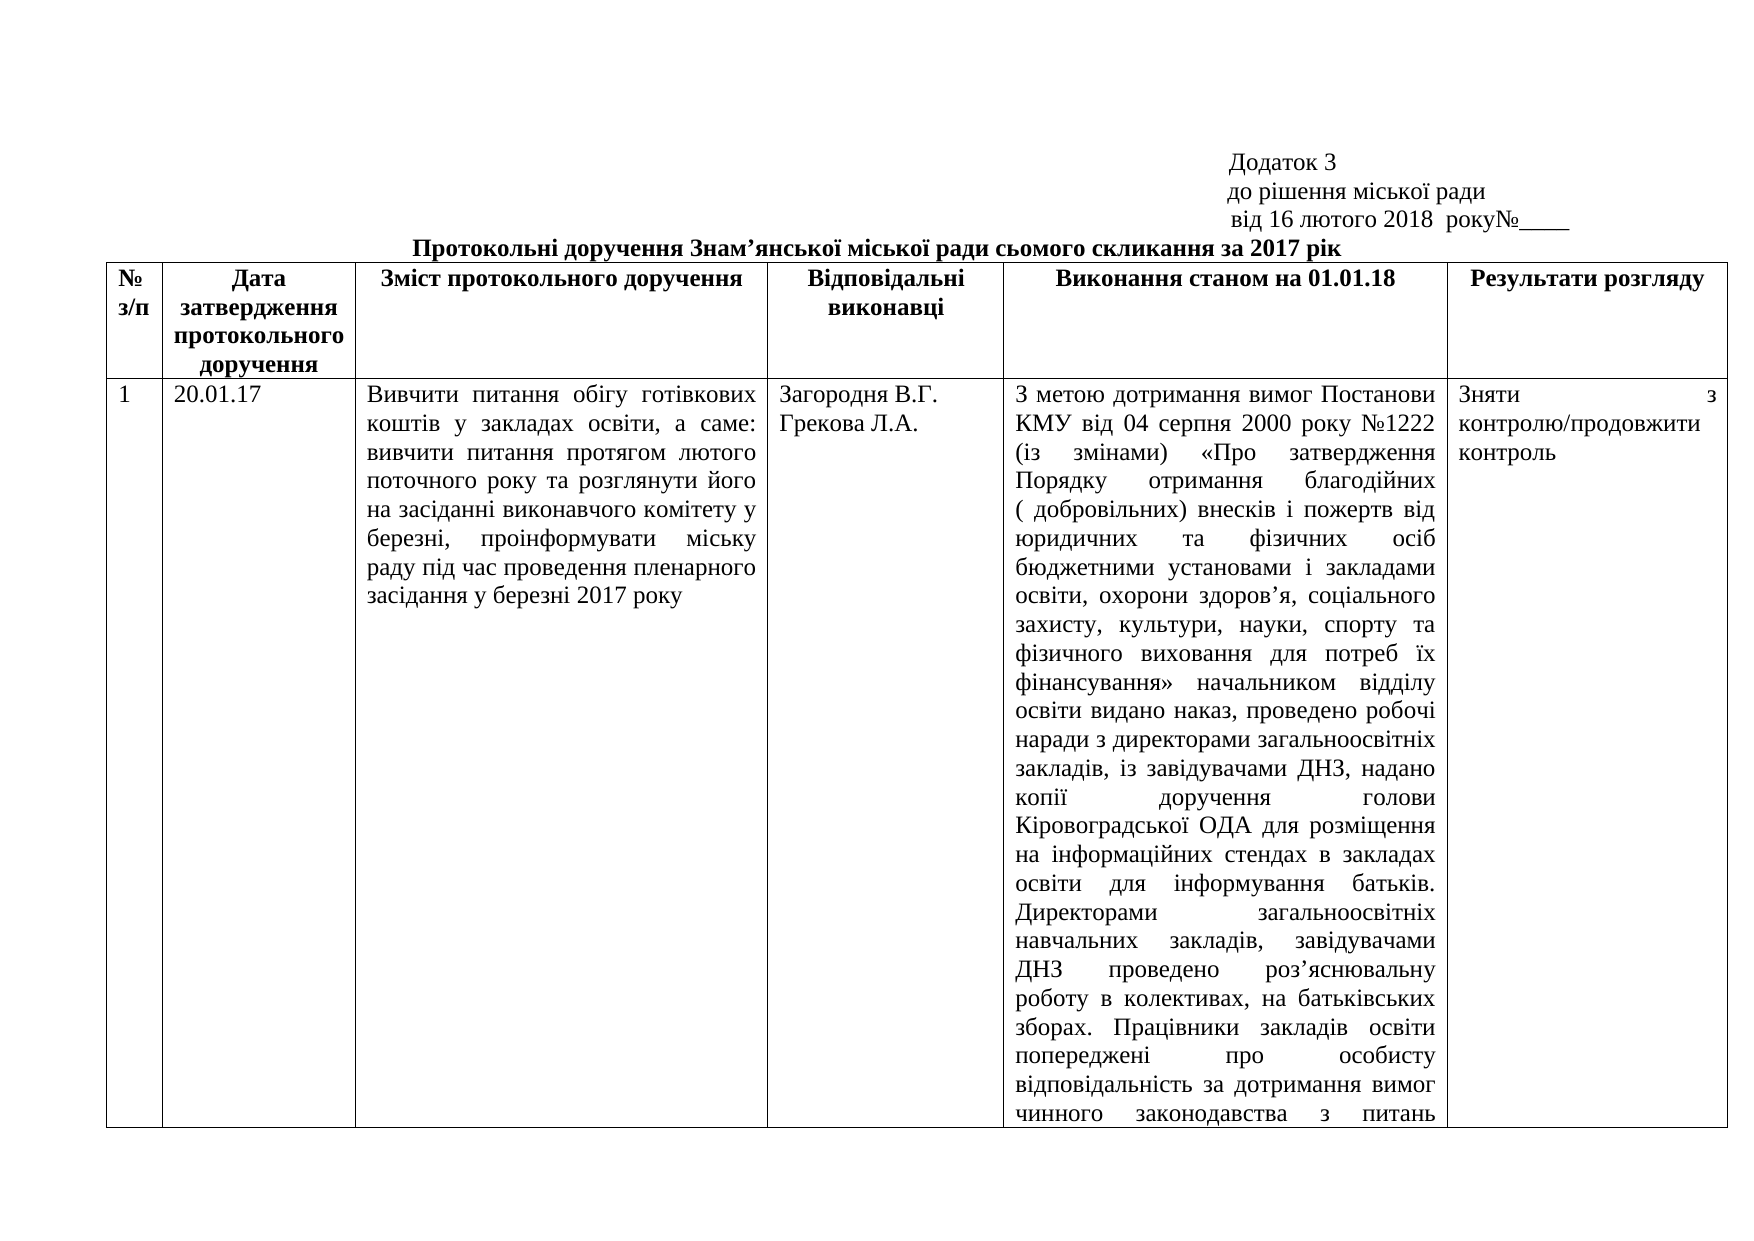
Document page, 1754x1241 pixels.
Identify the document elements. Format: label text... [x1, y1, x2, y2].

text Додаток 3 [634, 147, 1636, 176]
text від 16 лютого 2018 року№____ [1224, 204, 1636, 233]
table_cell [1004, 379, 1447, 1127]
table_header Дата затвердження протокольного доручення [163, 263, 355, 378]
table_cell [356, 379, 767, 1127]
table_header Виконання станом на 01.01.18 [1004, 263, 1447, 378]
table_cell 1 [107, 379, 162, 1127]
text Протокольні доручення Знам’янської міської ради сьомого скликання за 2017 рік [118, 233, 1636, 262]
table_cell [768, 379, 1003, 1127]
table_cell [1448, 379, 1727, 1127]
table_cell 20.01.17 [163, 379, 355, 1127]
text до рішення міської ради [634, 176, 1636, 204]
table_header Відповідальні виконавці [768, 263, 1003, 378]
table_header № з/п [107, 263, 162, 378]
table_header Зміст протокольного доручення [356, 263, 767, 378]
table_header Результати розгляду [1448, 263, 1727, 378]
